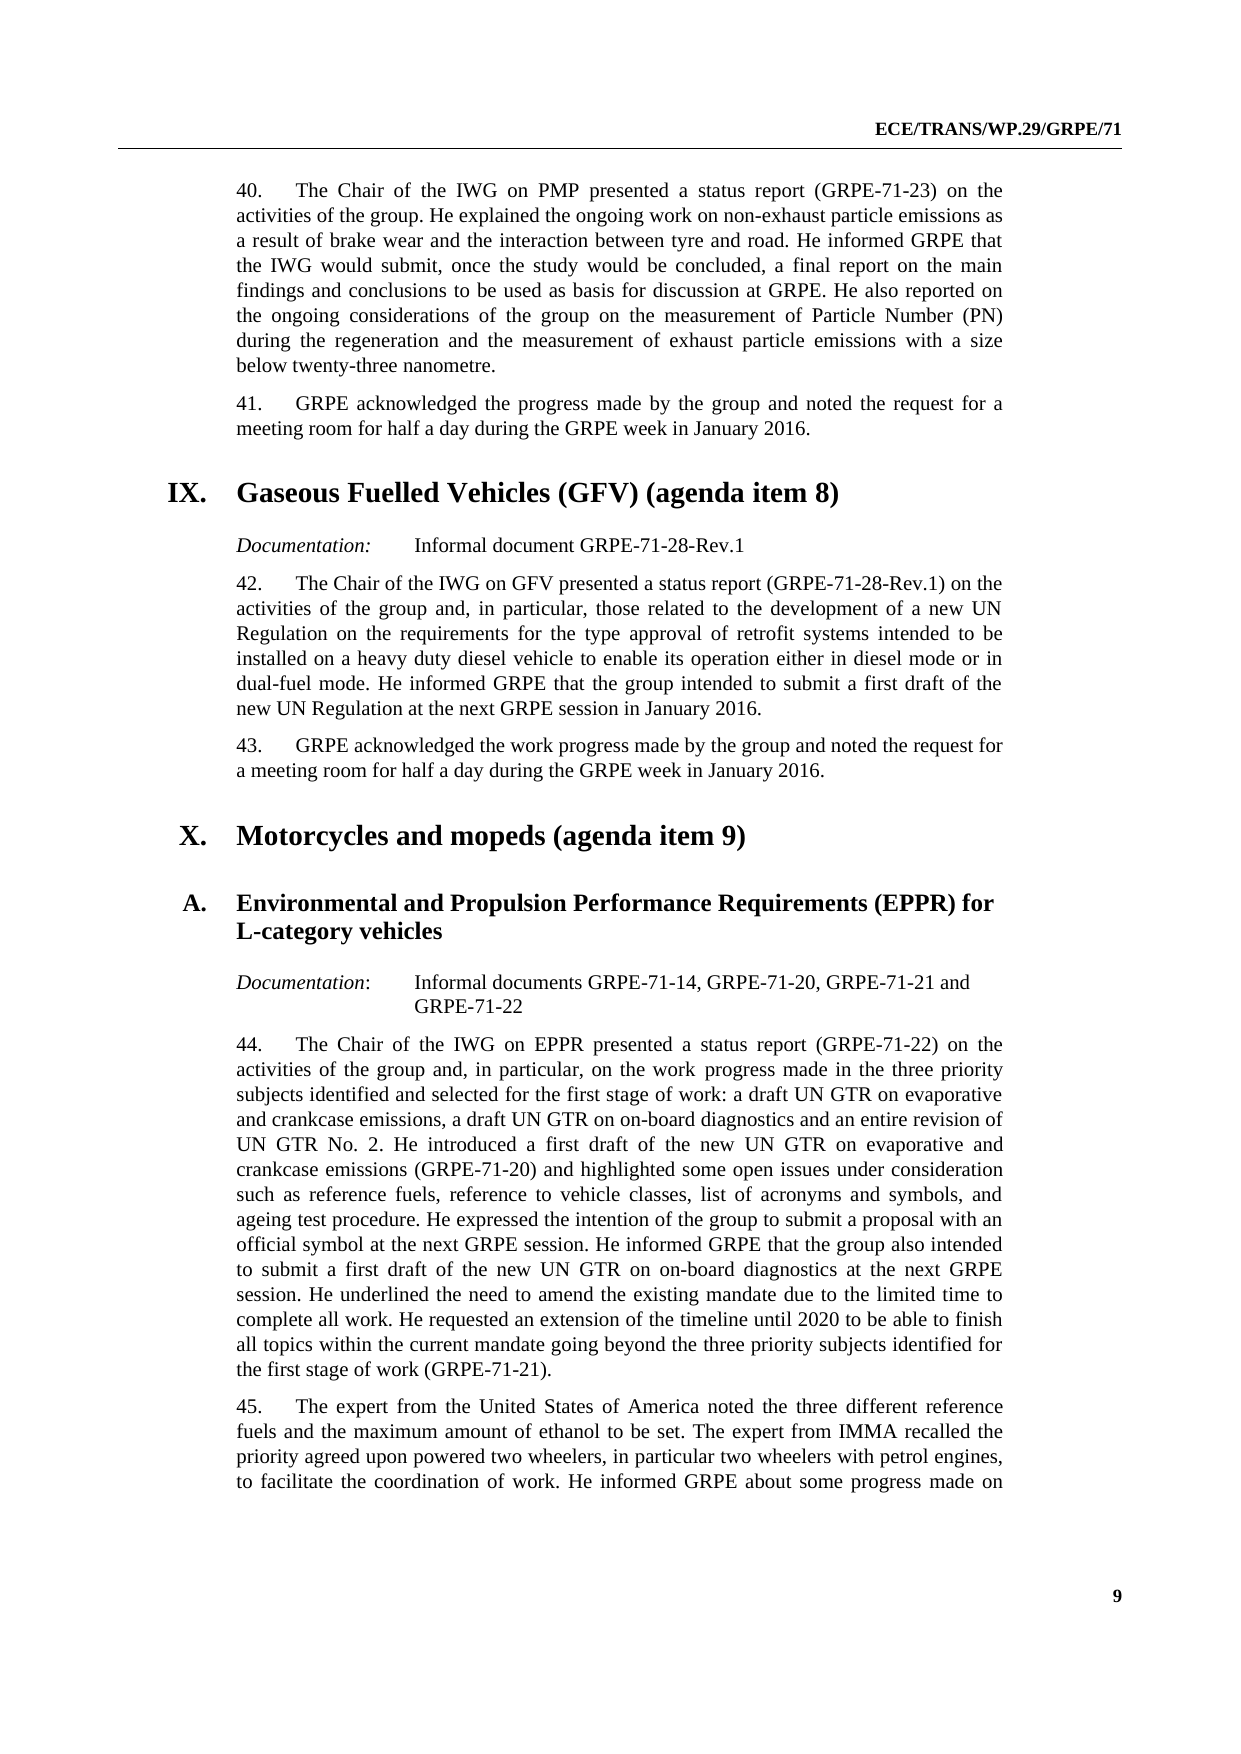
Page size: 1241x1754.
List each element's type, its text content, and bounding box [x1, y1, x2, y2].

text 43. GRPE acknowledged the work progress made by the group and noted the request for a meeting room for half a day during the GRPE week in January 2016. [236, 732, 1004, 782]
text 40. The Chair of the IWG on PMP presented a status report (GRPE-71-23) on the activities of the group. He explained the ongoing work on non-exhaust particle emissions as a result of brake wear and the interaction between tyre and road. He informed GRPE that the IWG would submit, once the study would be concluded, a final report on the main findings and conclusions to be used as basis for discussion at GRPE. He also reported on the ongoing considerations of the group on the measurement of Particle Number (PN) during the regeneration and the measurement of exhaust particle emissions with a size below twenty-three nanometre. [236, 177, 1004, 377]
text IX. Gaseous Fuelled Vehicles (GFV) (agenda item 8) [118, 477, 1004, 508]
text A. Environmental and Propulsion Performance Requirements (EPPR) for L-category vehicles [118, 889, 1004, 945]
text X. Motorcycles and mopeds (agenda item 9) [118, 820, 1004, 851]
text Documentation: Informal document GRPE-71-28-Rev.1 [236, 533, 1004, 557]
text Documentation: Informal documents GRPE-71-14, GRPE-71-20, GRPE-71-21 and GRPE-71-22 [236, 970, 1004, 1018]
text 41. GRPE acknowledged the progress made by the group and noted the request for a meeting room for half a day during the GRPE week in January 2016. [236, 390, 1004, 440]
text 44. The Chair of the IWG on EPPR presented a status report (GRPE-71-22) on the activities of the group and, in particular, on the work progress made in the three priority subjects identified and selected for the first stage of work: a draft UN GTR on evaporative and crankcase emissions, a draft UN GTR on on-board diagnostics and an entire revision of UN GTR No. 2. He introduced a first draft of the new UN GTR on evaporative and crankcase emissions (GRPE-71-20) and highlighted some open issues under consideration such as reference fuels, reference to vehicle classes, list of acronyms and symbols, and ageing test procedure. He expressed the intention of the group to submit a proposal with an official symbol at the next GRPE session. He informed GRPE that the group also intended to submit a first draft of the new UN GTR on on-board diagnostics at the next GRPE session. He underlined the need to amend the existing mandate due to the limited time to complete all work. He requested an extension of the timeline until 2020 to be able to finish all topics within the current mandate going beyond the three priority subjects identified for the first stage of work (GRPE-71-21). [236, 1031, 1004, 1381]
text 42. The Chair of the IWG on GFV presented a status report (GRPE-71-28-Rev.1) on the activities of the group and, in particular, those related to the development of a new UN Regulation on the requirements for the type approval of retrofit systems intended to be installed on a heavy duty diesel vehicle to enable its operation either in diesel mode or in dual-fuel mode. He informed GRPE that the group intended to submit a first draft of the new UN Regulation at the next GRPE session in January 2016. [236, 570, 1004, 720]
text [236, 1393, 1004, 1493]
